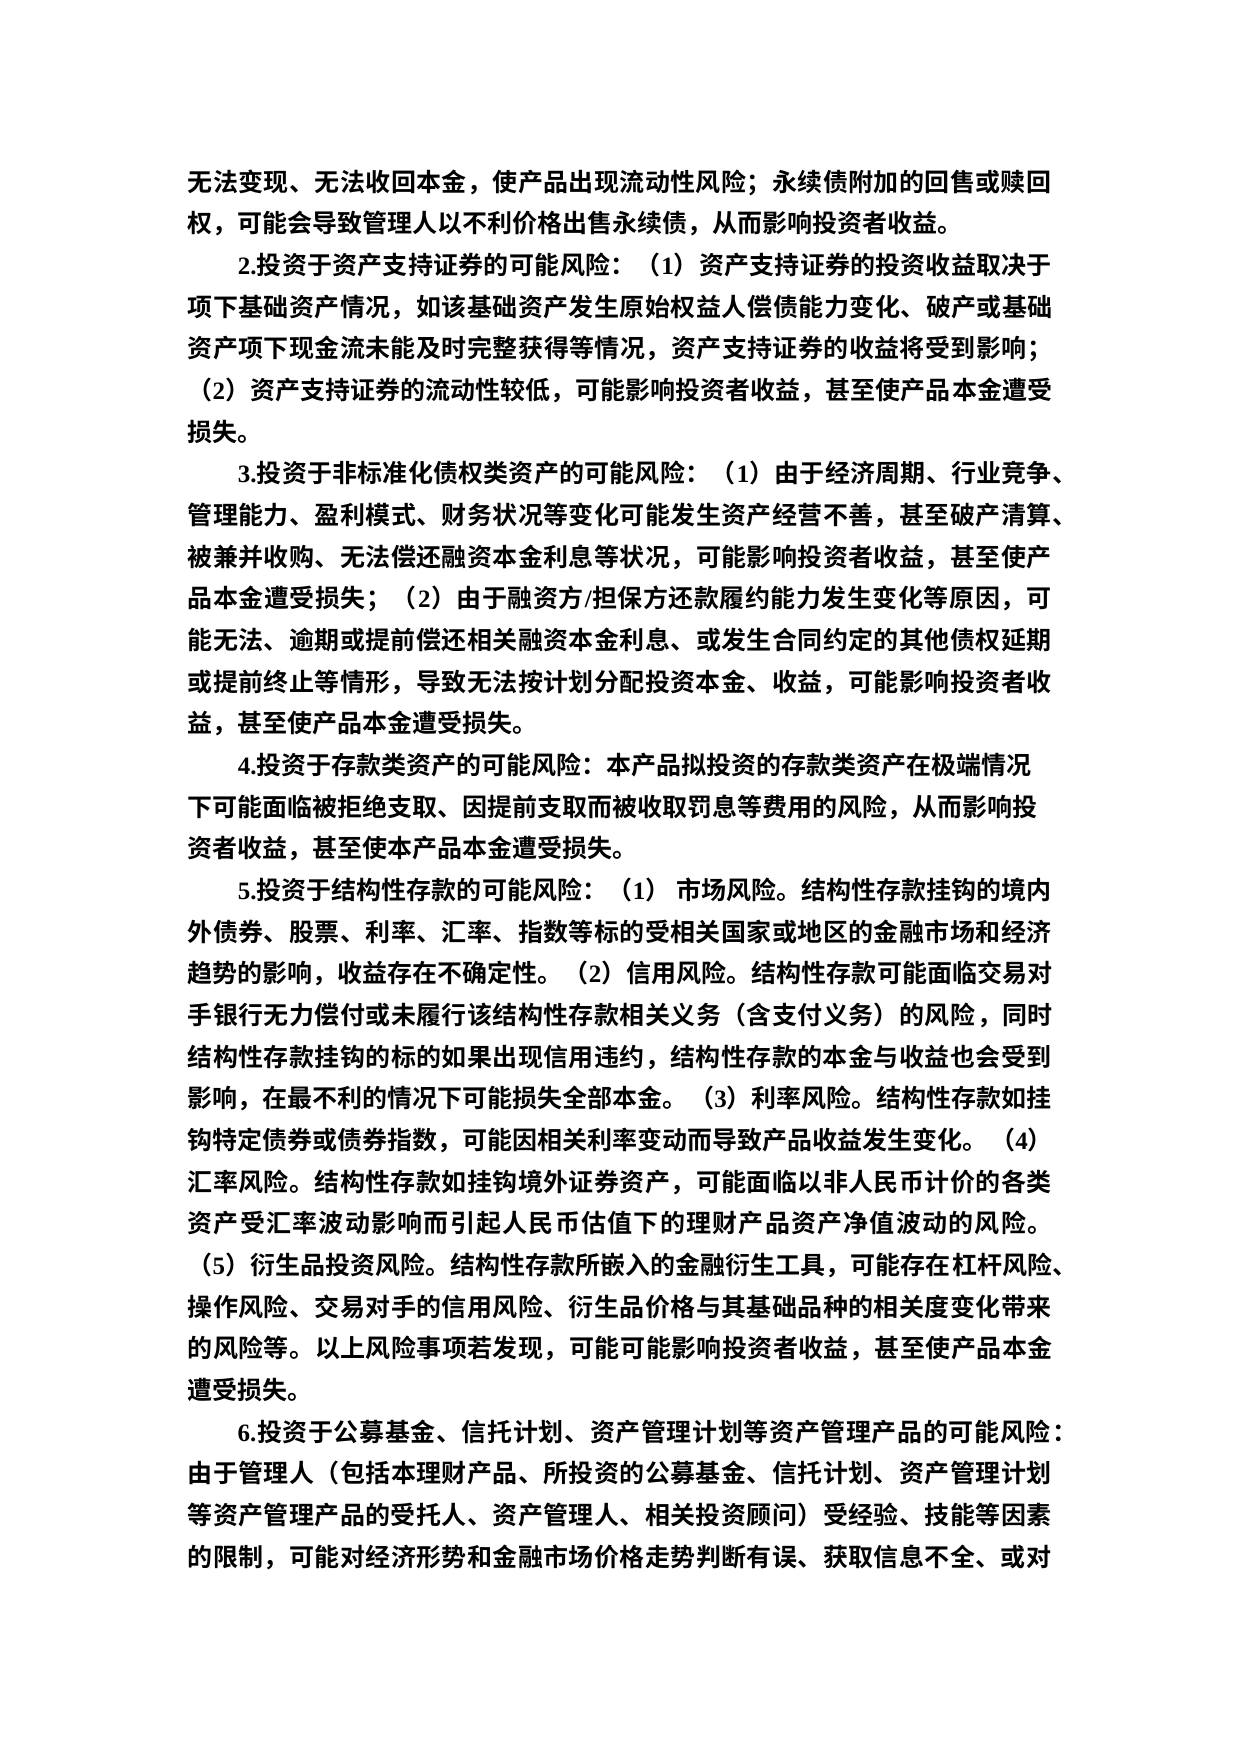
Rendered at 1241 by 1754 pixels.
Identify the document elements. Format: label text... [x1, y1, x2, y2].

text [187, 162, 1053, 240]
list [187, 1412, 1053, 1573]
text 5.投资于结构性存款的可能风险：（1） 市场风险。结构性存款挂钩的境内外债券、股票、利率、汇率、指数等标的受相关国家或地区的金融市场和经济趋势的影响，收益存在不确定性。（2）信用风险。结构性存款可能面临交易对手银行无力偿付或未履行该结构性存款相关义务（含支付义务）的风险，同时结构性存款挂钩的标的如果出现信用违约，结构性存款的本金与收益也会受到影响，在最不利的情况下可能损失全部本金。（3）利率风险。结构性存款如挂钩特定债券或债券指数，可能因相关利率变动而导致产品收益发生变化。（4）汇率风险。结构性存款如挂钩境外证券资产，可能面临以非人民币计价的各类资产受汇率波动影响而引起人民币估值下的理财产品资产净值波动的风险。（5）衍生品投资风险。结构性存款所嵌入的金融衍生工具，可能存在杠杆风险、操作风险、交易对手的信用风险、衍生品价格与其基础品种的相关度变化带来的风险等。以上风险事项若发现，可能可能影响投资者收益，甚至使产品本金遭受损失。 [187, 870, 1053, 1407]
text 2.投资于资产支持证券的可能风险：（1）资产支持证券的投资收益取决于项下基础资产情况，如该基础资产发生原始权益人偿债能力变化、破产或基础资产项下现金流未能及时完整获得等情况，资产支持证券的收益将受到影响；（2）资产支持证券的流动性较低，可能影响投资者收益，甚至使产品本金遭受损失。 [187, 245, 1053, 448]
text 4.投资于存款类资产的可能风险：本产品拟投资的存款类资产在极端情况下可能面临被拒绝支取、因提前支取而被收取罚息等费用的风险，从而影响投资者收益，甚至使本产品本金遭受损失。 [187, 745, 1053, 865]
text 3.投资于非标准化债权类资产的可能风险：（1）由于经济周期、行业竞争、管理能力、盈利模式、财务状况等变化可能发生资产经营不善，甚至破产清算、被兼并收购、无法偿还融资本金利息等状况，可能影响投资者收益，甚至使产品本金遭受损失；（2）由于融资方/担保方还款履约能力发生变化等原因，可能无法、逾期或提前偿还相关融资本金利息、或发生合同约定的其他债权延期或提前终止等情形，导致无法按计划分配投资本金、收益，可能影响投资者收益，甚至使产品本金遭受损失。 [187, 454, 1053, 740]
